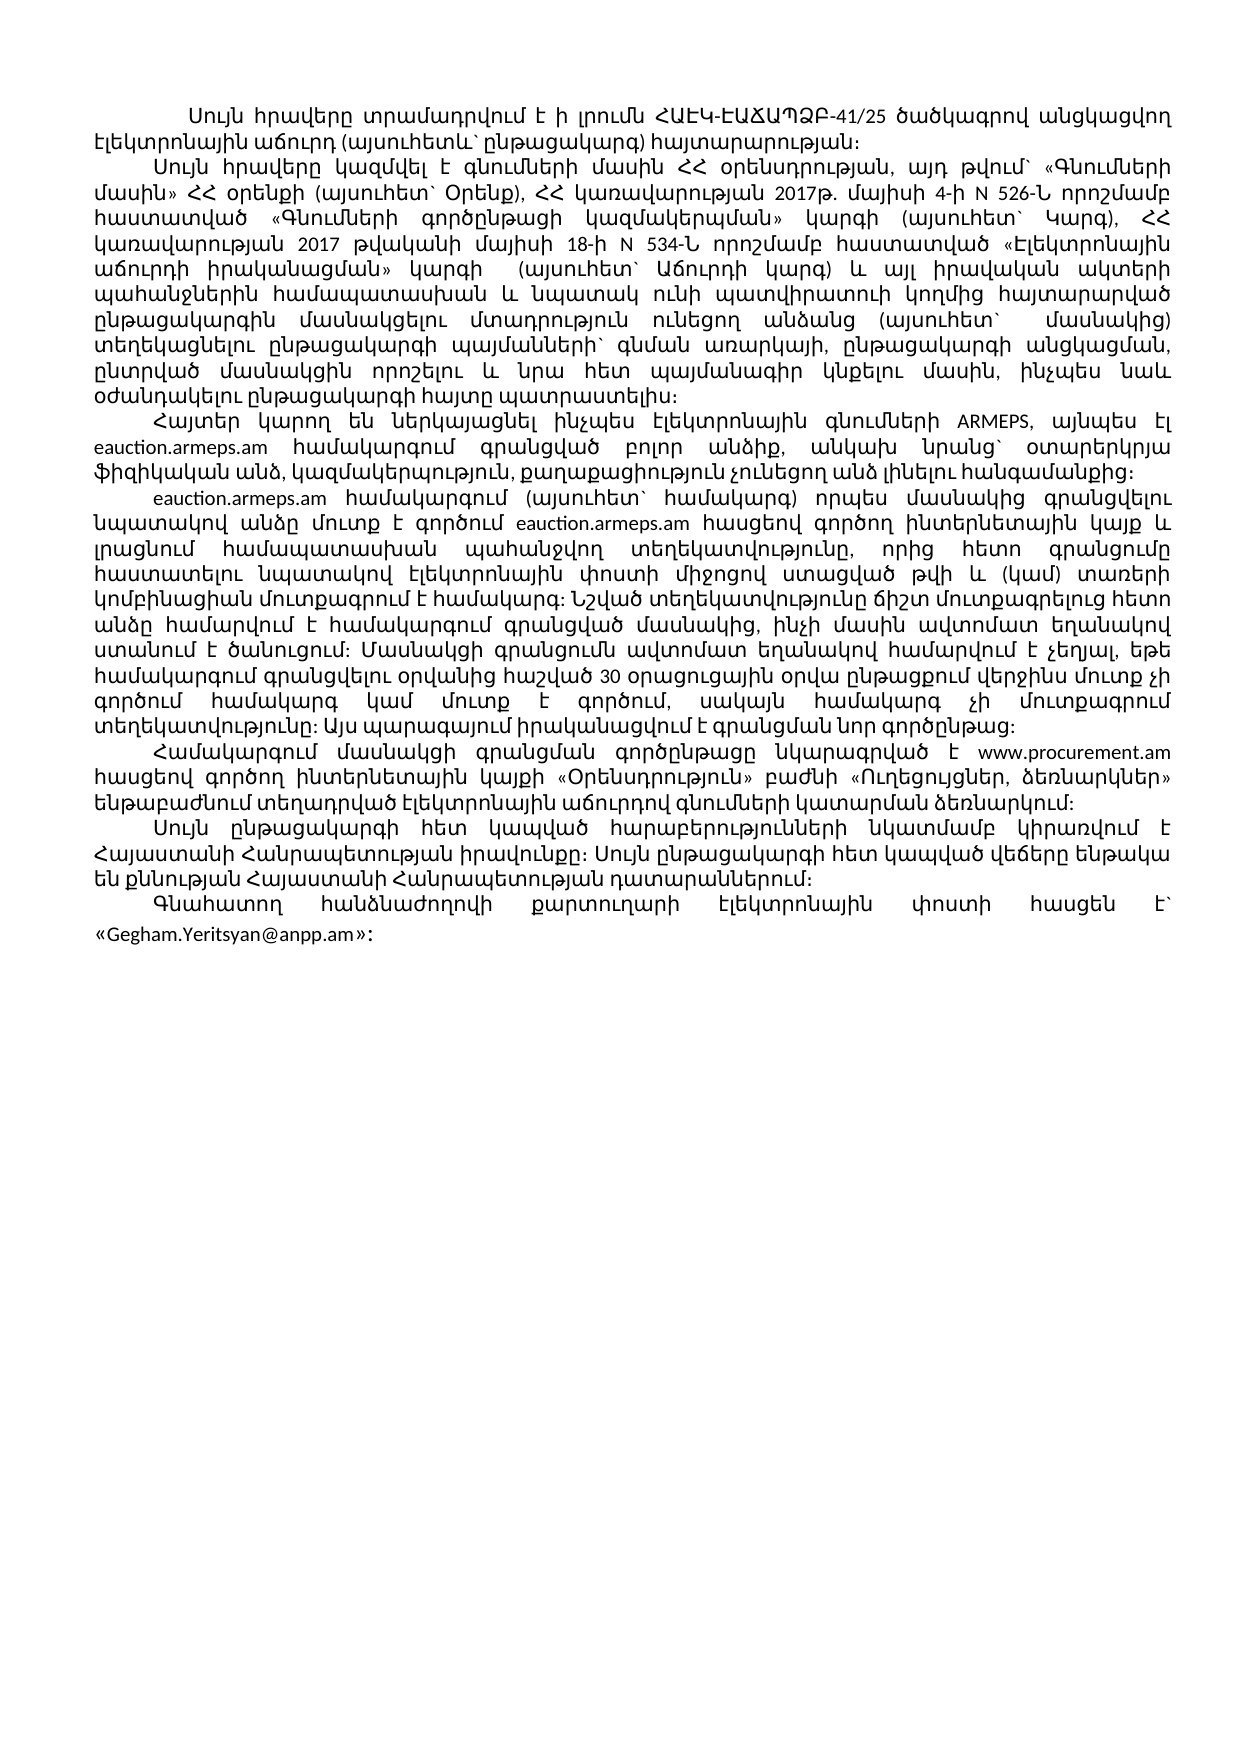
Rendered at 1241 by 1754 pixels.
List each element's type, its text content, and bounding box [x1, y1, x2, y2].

text Սույն հրավերը կազմվել է գնումների մասին ՀՀ օրենսդրության, այդ թվում` «Գնումների մասին» ՀՀ օրենքի (այսուհետ` Օրենք), ՀՀ կառավարության 2017թ. մայիսի 4-ի N 526-Ն որոշմամբ հաստատված «Գնումների գործընթացի կազմակերպման» կարգի (այսուհետ` Կարգ), ՀՀ կառավարության 2017 թվականի մայիսի 18-ի N 534-Ն որոշմամբ հաստատված «Էլեկտրոնային աճուրդի իրականացման» կարգի (այսուհետ` Աճուրդի կարգ) և այլ իրավական ակտերի պահանջներին համապատասխան և նպատակ ունի պատվիրատուի կողմից հայտարարված ընթացակարգին մասնակցելու մտադրություն ունեցող անձանց (այսուհետ` մասնակից) տեղեկացնելու ընթացակարգի պայմանների` գնման առարկայի, ընթացակարգի անցկացման, ընտրված մասնակցին որոշելու և նրա հետ պայմանագիր կնքելու մասին, ինչպես նաև օժանդակելու ընթացակարգի հայտը պատրաստելիս։ [94, 154, 1171, 409]
text Սույն հրավերը տրամադրվում է ի լրումն ՀԱԷԿ-ԷԱՃԱՊՁԲ-41/25 ծածկագրով անցկացվող էլեկտրոնային աճուրդ (այսուհետև` ընթացակարգ) հայտարարության։ [94, 104, 1171, 154]
text Գնահատող հանձնաժողովի քարտուղարի էլեկտրոնային փոստի հասցեն է` «Gegham.Yeritsyan@anpp.am»: [94, 892, 1171, 948]
text eauction.armeps.am համակարգում (այսուհետ` համակարգ) որպես մասնակից գրանցվելու նպատակով անձը մուտք է գործում eauction.armeps.am հասցեով գործող ինտերնետային կայք և լրացնում համապատասխան պահանջվող տեղեկատվությունը, որից հետո գրանցումը հաստատելու նպատակով էլեկտրոնային փոստի միջոցով ստացված թվի և (կամ) տառերի կոմբինացիան մուտքագրում է համակարգ: Նշված տեղեկատվությունը ճիշտ մուտքագրելուց հետո անձը համարվում է համակարգում գրանցված մասնակից, ինչի մասին ավտոմատ եղանակով ստանում է ծանուցում: Մասնակցի գրանցումն ավտոմատ եղանակով համարվում է չեղյալ, եթե համակարգում գրանցվելու օրվանից հաշված 30 օրացուցային օրվա ընթացքում վերջինս մուտք չի գործում համակարգ կամ մուտք է գործում, սակայն համակարգ չի մուտքագրում տեղեկատվությունը: Այս պարագայում իրականացվում է գրանցման նոր գործընթաց: [94, 485, 1171, 739]
text Համակարգում մասնակցի գրանցման գործընթացը նկարագրված է www.procurement.am հասցեով գործող ինտերնետային կայքի «Օրենսդրություն» բաժնի «Ուղեցույցներ, ձեռնարկներ» ենթաբաժնում տեղադրված էլեկտրոնային աճուրդով գնումների կատարման ձեռնարկում: [94, 739, 1171, 815]
text Հայտեր կարող են ներկայացնել ինչպես էլեկտրոնային գնումների ARMEPS, այնպես էլ eauction.armeps.am համակարգում գրանցված բոլոր անձիք, անկախ նրանց` օտարերկրյա ֆիզիկական անձ, կազմակերպություն, քաղաքացիություն չունեցող անձ լինելու հանգամանքից։ [94, 409, 1171, 485]
text Սույն ընթացակարգի հետ կապված հարաբերությունների նկատմամբ կիրառվում է Հայաստանի Հանրապետության իրավունքը։ Սույն ընթացակարգի հետ կապված վեճերը ենթակա են քննության Հայաստանի Հանրապետության դատարաններում։ [94, 815, 1171, 892]
